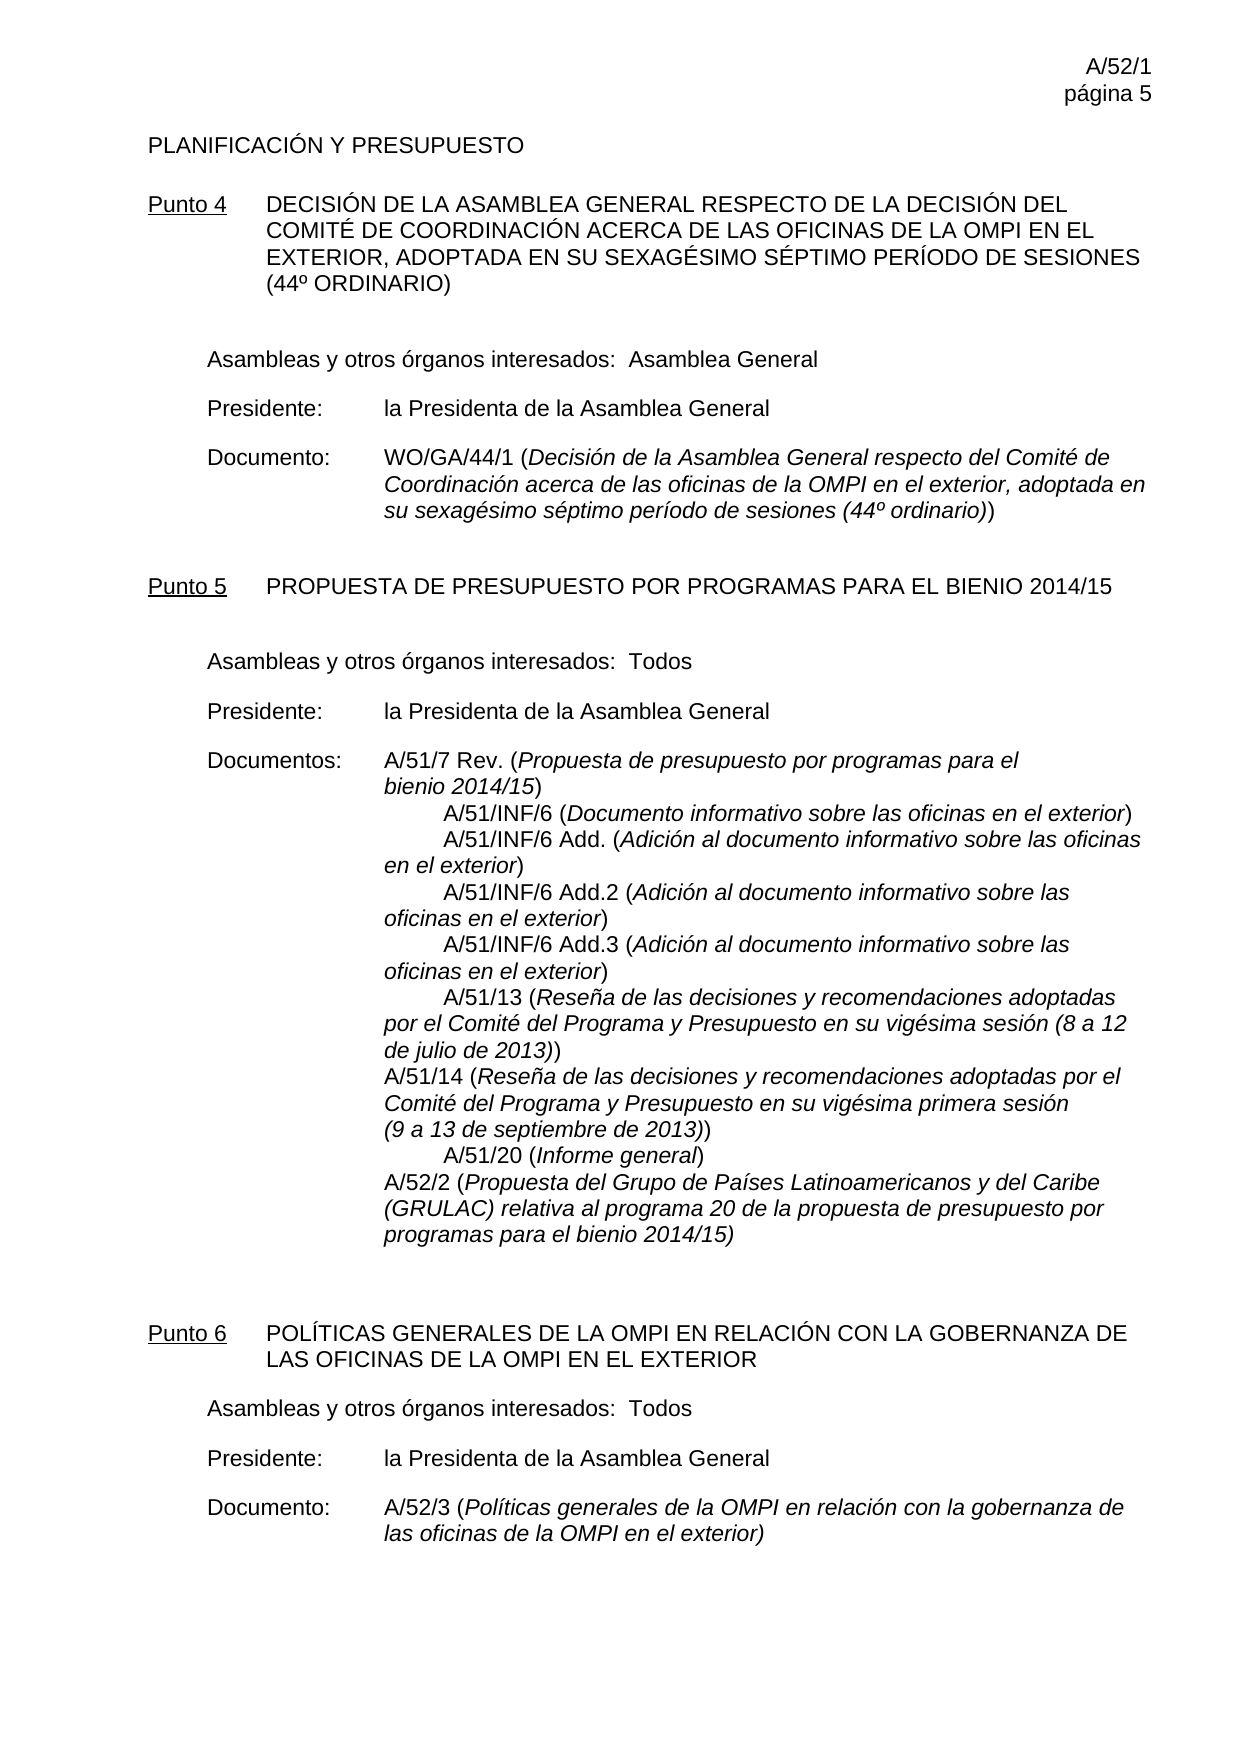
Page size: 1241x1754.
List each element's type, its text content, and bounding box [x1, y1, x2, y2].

list Asambleas y otros órganos interesados: Asamblea General [207, 346, 1152, 372]
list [207, 1445, 1152, 1471]
list Documento: A/52/3 (Políticas generales de la OMPI en relación con la gobernanza de las oficinas de la OMPI en el exterior) [207, 1494, 1152, 1573]
list Documentos: A/51/7 Rev. (Propuesta de presupuesto por programas para el bienio 2014/15) A/51/INF/6 (Documento informativo sobre las oficinas en el exterior) A/51/INF/6 Add. (Adición al documento informativo sobre las oficinas en el exterior) A/51/INF/6 Add.2 (Adición al documento informativo sobre las oficinas en el exterior) A/51/INF/6 Add.3 (Adición al documento informativo sobre las oficinas en el exterior) A/51/13 (Reseña de las decisiones y recomendaciones adoptadas por el Comité del Programa y Presupuesto en su vigésima sesión (8 a 12 de julio de 2013)) A/51/14 (Reseña de las decisiones y recomendaciones adoptadas por el Comité del Programa y Presupuesto en su vigésima primera sesión (9 a 13 de septiembre de 2013)) A/51/20 (Informe general) A/52/2 (Propuesta del Grupo de Países Latinoamericanos y del Caribe (GRULAC) relativa al programa 20 de la propuesta de presupuesto por programas para el bienio 2014/15) [207, 747, 1152, 1248]
list Presidente: la Presidenta de la Asamblea General [207, 395, 1152, 421]
list Asambleas y otros órganos interesados: Todos [207, 648, 1152, 675]
list Punto 5 PROPUESTA DE PRESUPUESTO POR PROGRAMAS PARA EL BIENIO 2014/15 [148, 573, 1152, 625]
list Punto 4 DECISIÓN DE LA ASAMBLEA GENERAL RESPECTO DE LA DECISIÓN DEL COMITÉ DE COORDINACIÓN ACERCA DE LAS OFICINAS DE LA OMPI EN EL EXTERIOR, ADOPTADA EN SU SEXAGÉSIMO SÉPTIMO PERÍODO DE SESIONES (44º ORDINARIO) [148, 191, 1152, 323]
list Documento: WO/GA/44/1 (Decisión de la Asamblea General respecto del Comité de Coordinación acerca de las oficinas de la OMPI en el exterior, adoptada en su sexagésimo séptimo período de sesiones (44º ordinario)) [207, 444, 1152, 550]
list Presidente: la Presidenta de la Asamblea General [207, 698, 1152, 724]
list Asambleas y otros órganos interesados: Todos [207, 1395, 1152, 1422]
subtitle PLANIFICACIÓN Y PRESUPUESTO [148, 132, 1152, 158]
list Punto 6 POLÍTICAS GENERALES DE LA OMPI EN RELACIÓN CON LA GOBERNANZA DE LAS OFICINAS DE LA OMPI EN EL EXTERIOR [148, 1320, 1152, 1372]
